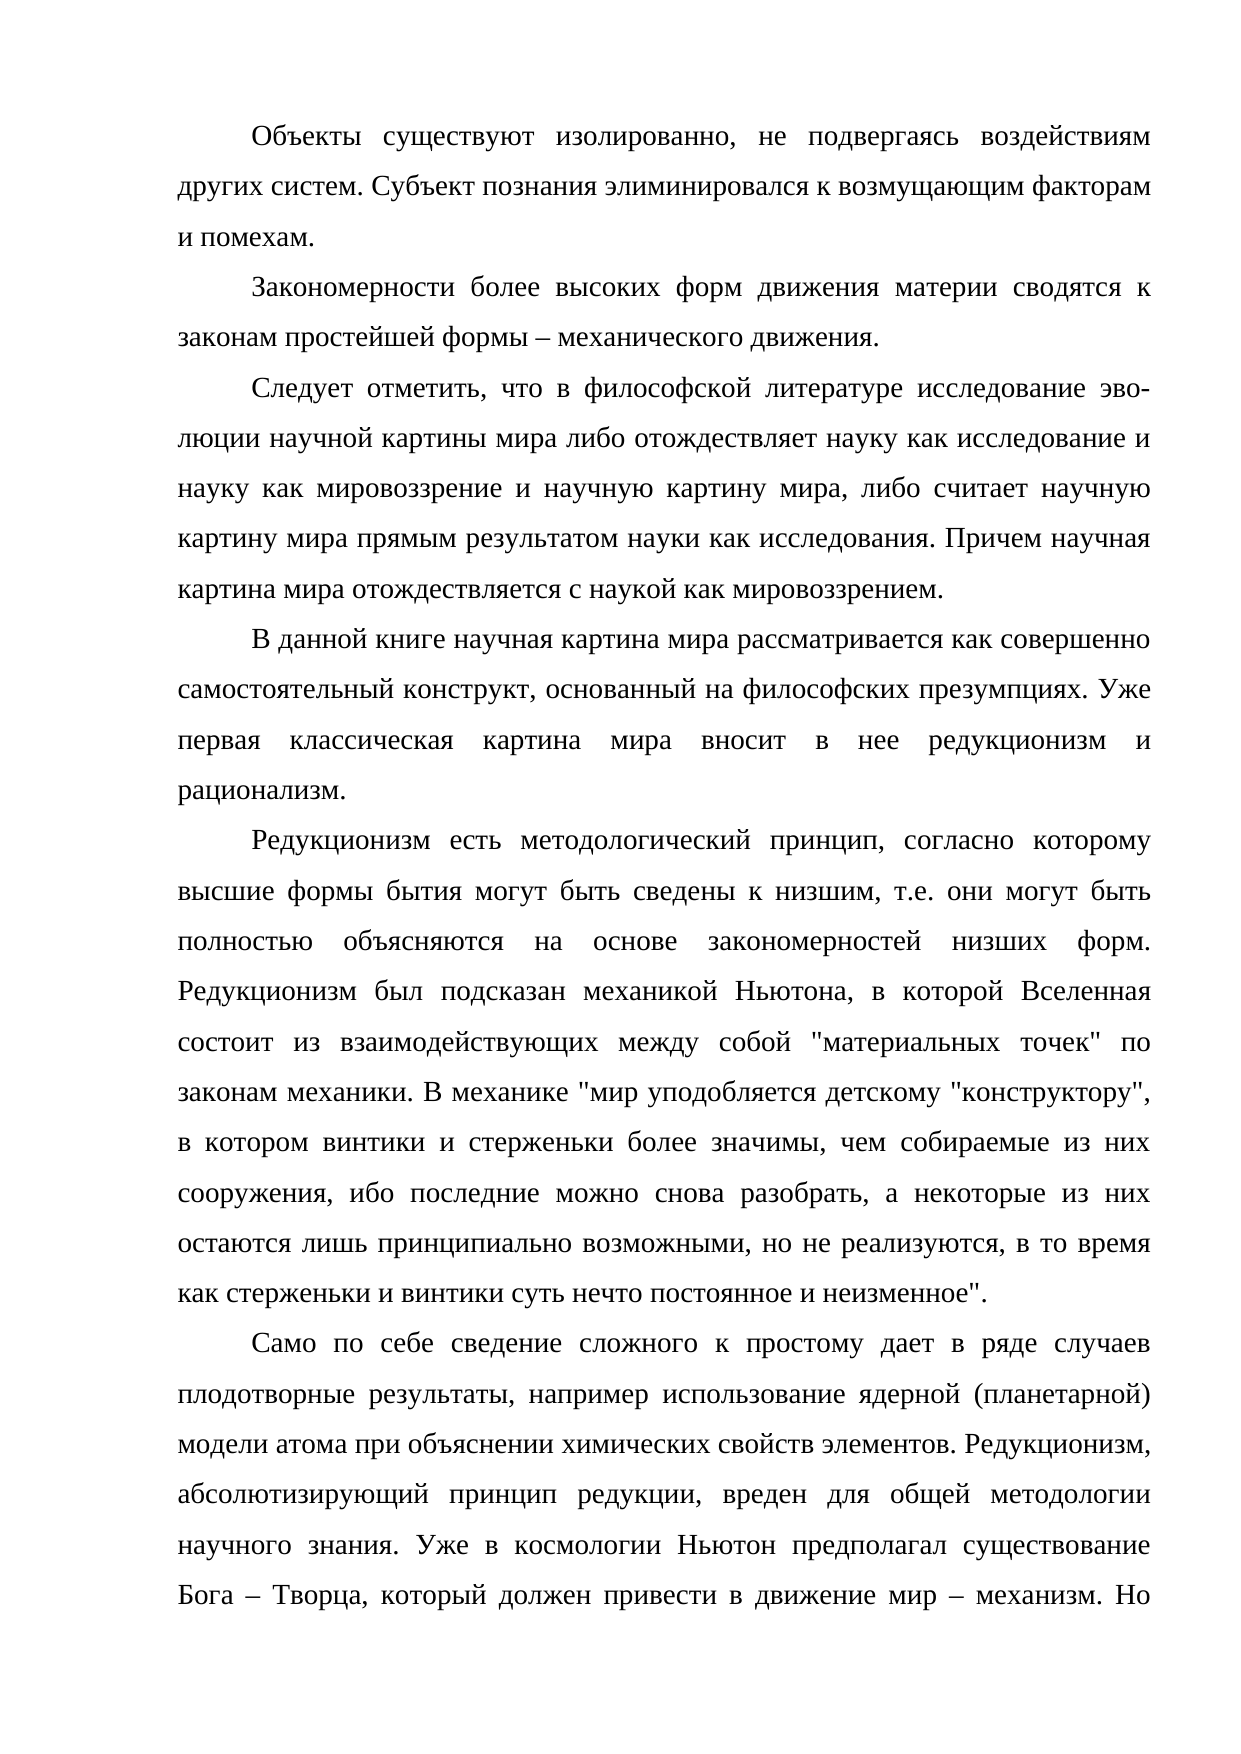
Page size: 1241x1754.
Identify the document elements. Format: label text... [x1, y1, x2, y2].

text Закономерности более высоких форм движения материи сводятся к законам простейшей формы – механического движения. [177, 269, 1152, 353]
text Объекты существуют изолированно, не подвергаясь воздействиям других систем. Субъект познания элиминировался к возмущающим факторам и помехам. [177, 118, 1152, 252]
text В данной книге научная картина мира рассматривается как совершенно самостоятельный конструкт, основанный на философских презумпциях. Уже первая классическая картина мира вносит в нее редукционизм и рационализм. [177, 621, 1152, 806]
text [177, 1326, 1152, 1611]
text Редукционизм есть методологический принцип, согласно которому высшие формы бытия могут быть сведены к низшим, т.е. они могут быть полностью объясняются на основе закономерностей низших форм. Редукционизм был подсказан механикой Ньютона, в которой Вселенная состоит из взаимодействующих между собой "материальных точек" по законам механики. В механике "мир уподобляется детскому "конструктору", в котором винтики и стерженьки более значимы, чем собираемые из них сооружения, ибо последние можно снова разобрать, а некоторые из них остаются лишь принципиально возможными, но не реализуются, в то время как стерженьки и винтики суть нечто постоянное и неизменное". [177, 822, 1152, 1309]
text Следует отметить, что в философской литературе исследование эво-люции научной картины мира либо отождествляет науку как исследование и науку как мировоззрение и научную картину мира, либо считает научную картину мира прямым результатом науки как исследования. Причем научная картина мира отождествляется с наукой как мировоззрением. [177, 370, 1152, 604]
